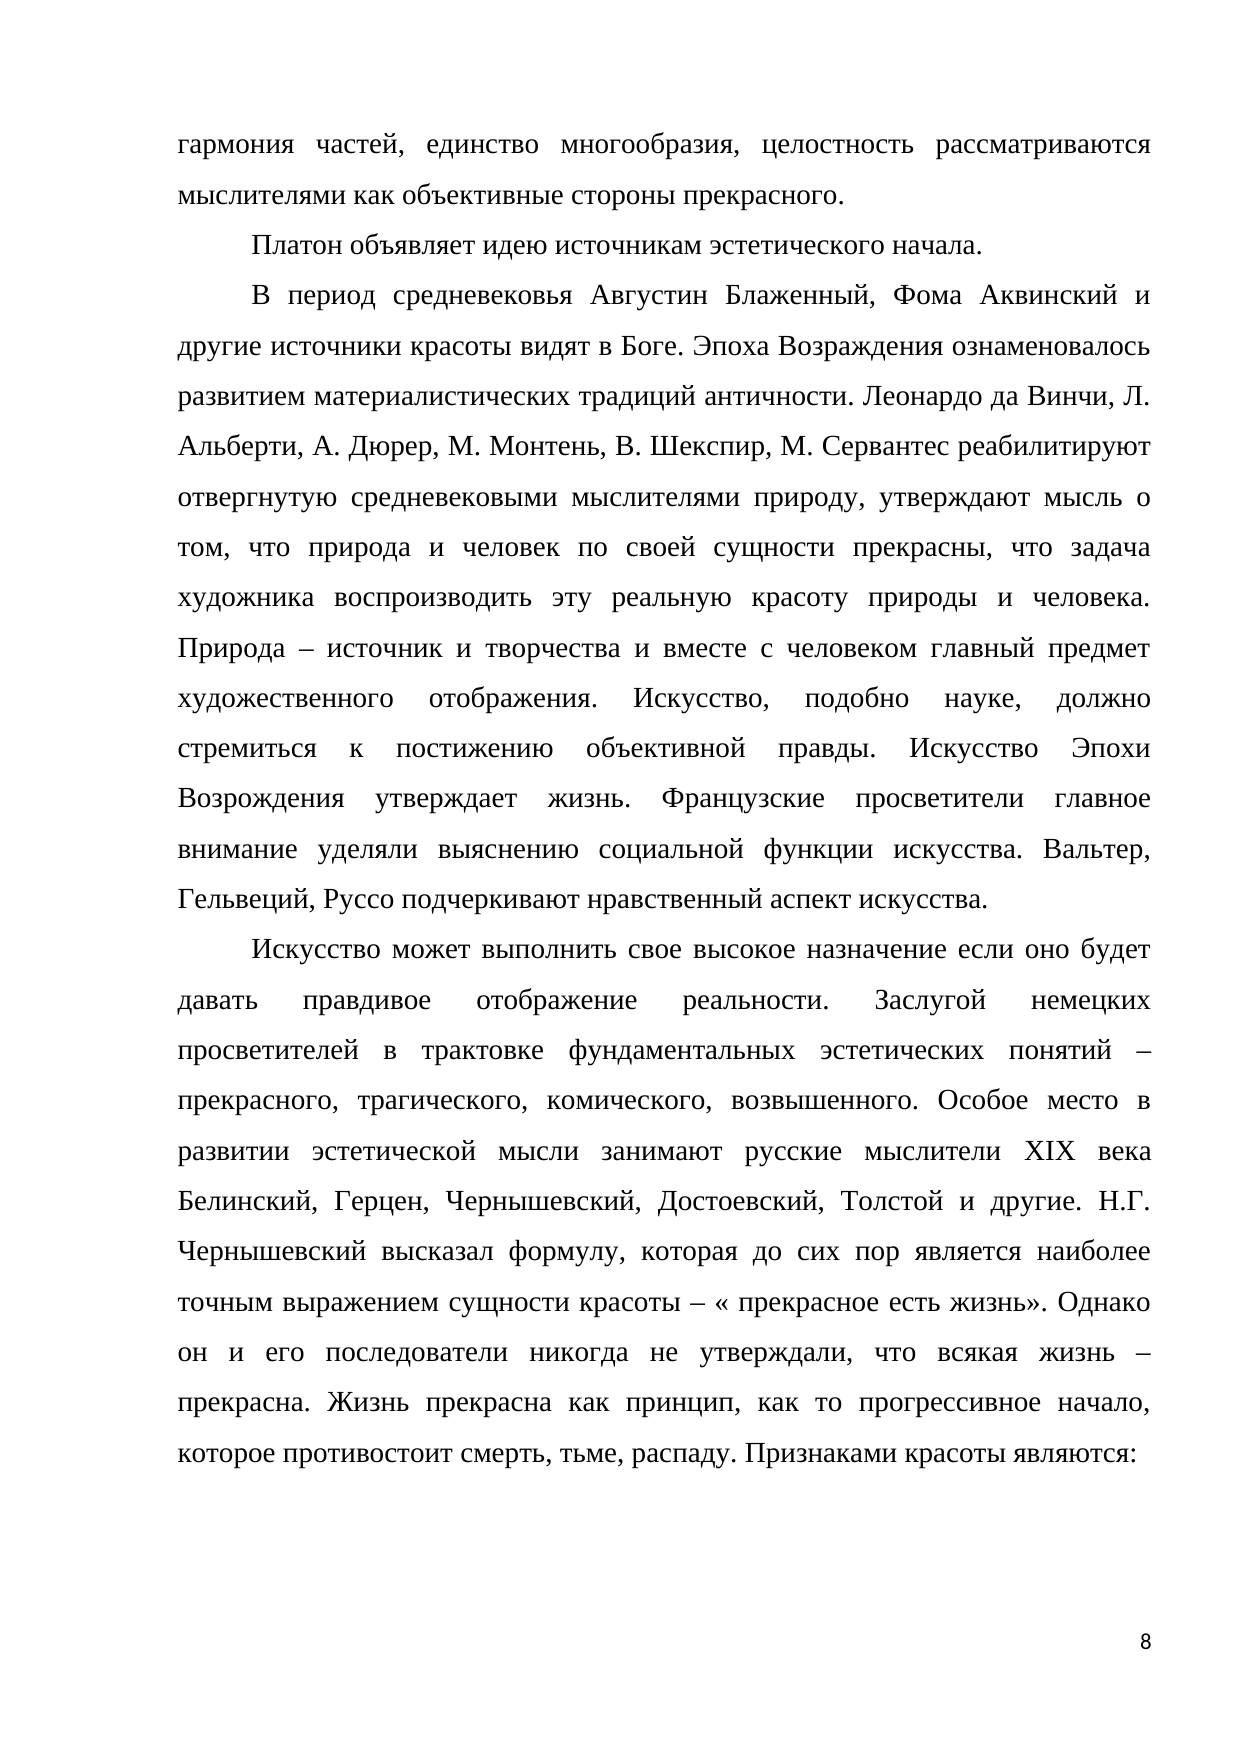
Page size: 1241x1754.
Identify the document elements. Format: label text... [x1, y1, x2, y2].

text Платон объявляет идею источникам эстетического начала. [177, 227, 1152, 261]
text В период средневековья Августин Блаженный, Фома Аквинский и другие источники красоты видят в Боге. Эпоха Возраждения ознаменовалось развитием материалистических традиций античности. Леонардо да Винчи, Л. Альберти, А. Дюрер, М. Монтень, В. Шекспир, М. Сервантес реабилитируют отвергнутую средневековыми мыслителями природу, утверждают мысль о том, что природа и человек по своей сущности прекрасны, что задача художника воспроизводить эту реальную красоту природы и человека. Природа – источник и творчества и вместе с человеком главный предмет художественного отображения. Искусство, подобно науке, должно стремиться к постижению объективной правды. Искусство Эпохи Возрождения утверждает жизнь. Французские просветители главное внимание уделяли выяснению социальной функции искусства. Вальтер, Гельвеций, Руссо подчеркивают нравственный аспект искусства. [177, 277, 1152, 915]
text Искусство может выполнить свое высокое назначение если оно будет давать правдивое отображение реальности. Заслугой немецких просветителей в трактовке фундаментальных эстетических понятий – прекрасного, трагического, комического, возвышенного. Особое место в развитии эстетической мысли занимают русские мыслители XIX века Белинский, Герцен, Чернышевский, Достоевский, Толстой и другие. Н.Г. Чернышевский высказал формулу, которая до сих пор является наиболее точным выражением сущности красоты – « прекрасное есть жизнь». Однако он и его последователи никогда не утверждали, что всякая жизнь – прекрасна. Жизнь прекрасна как принцип, как то прогрессивное начало, которое противостоит смерть, тьме, распаду. Признаками красоты являются: [177, 932, 1152, 1468]
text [177, 127, 1152, 210]
